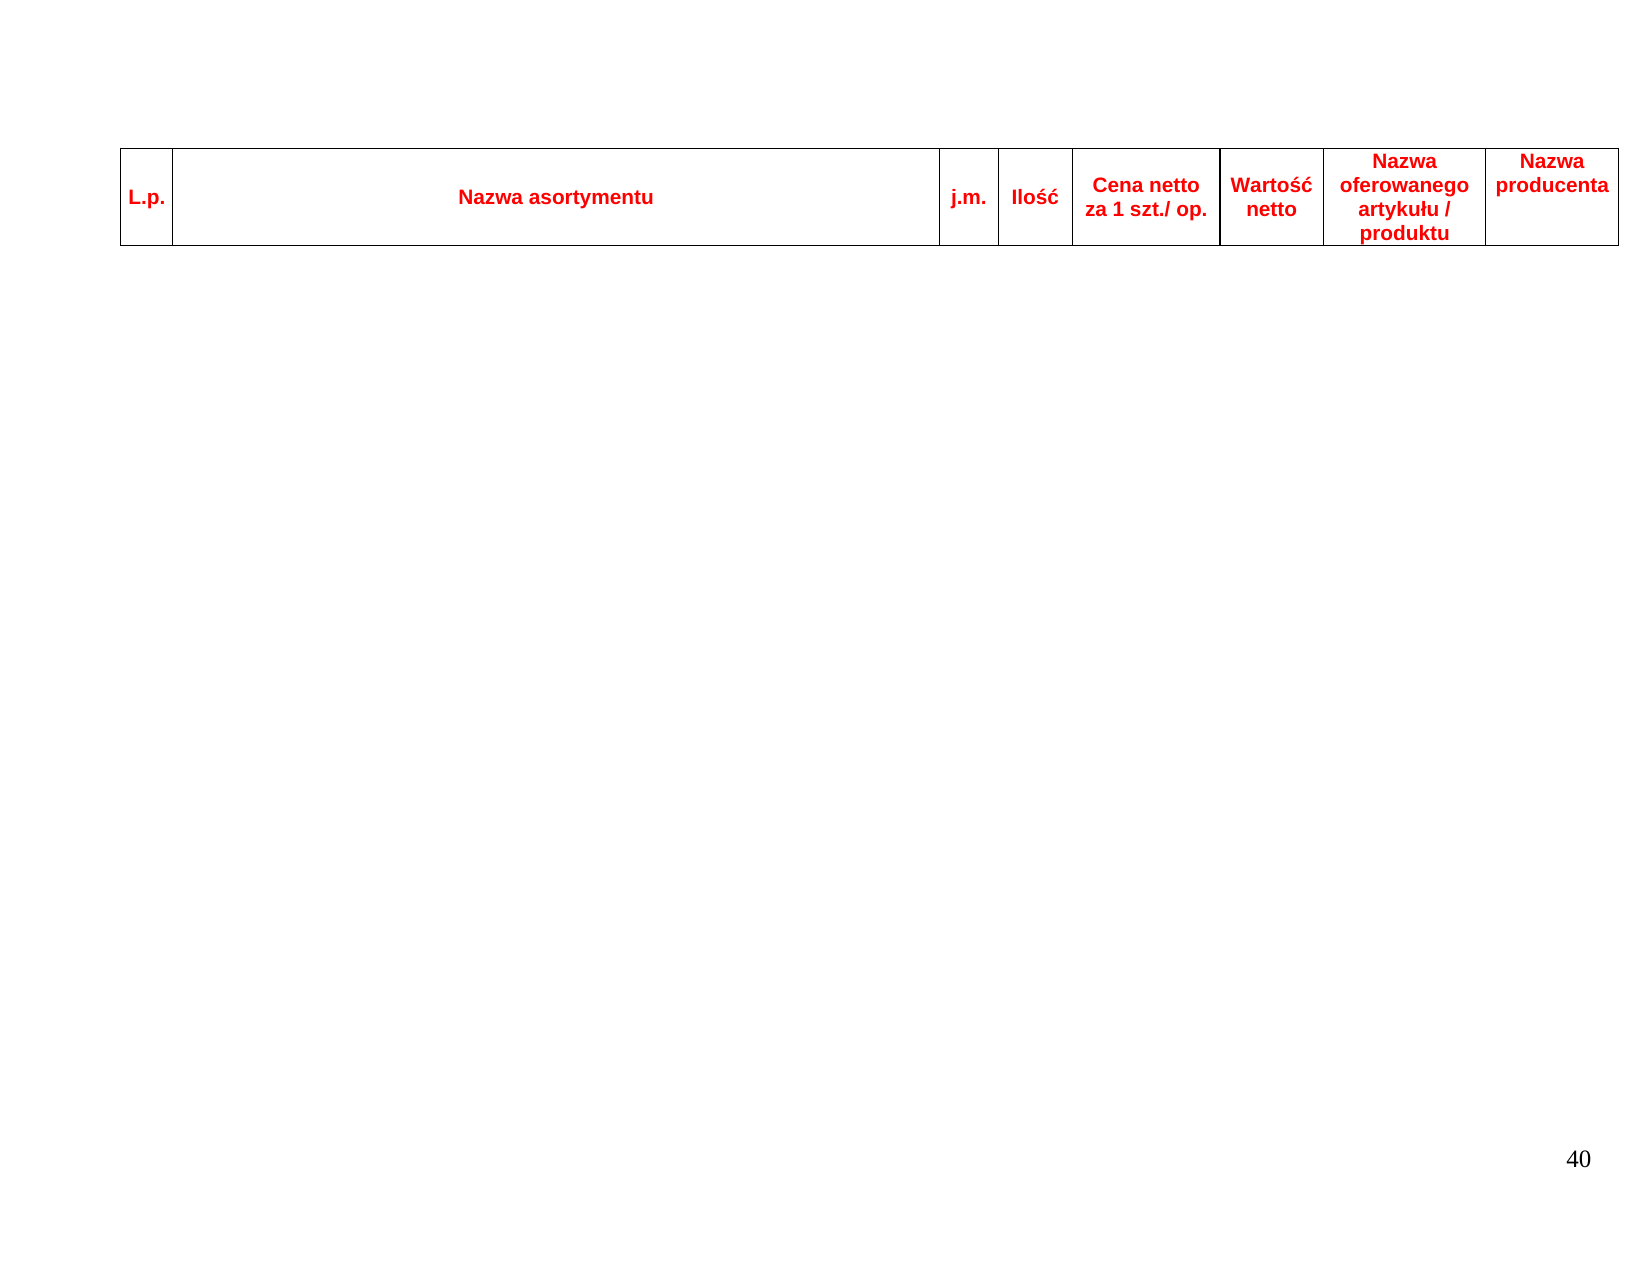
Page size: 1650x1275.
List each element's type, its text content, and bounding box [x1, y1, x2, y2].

table_header Nazwa oferowanego artykułu / produktu [1324, 149, 1485, 244]
table_header Wartość netto [1221, 149, 1323, 244]
table_header Cena netto za 1 szt./ op. [1073, 149, 1219, 244]
table_header Nazwa asortymentu [173, 149, 939, 244]
table_header Ilość [999, 149, 1072, 244]
table_header Nazwa producenta [1486, 149, 1618, 244]
table_header j.m. [940, 149, 998, 244]
table_header L.p. [121, 149, 172, 244]
